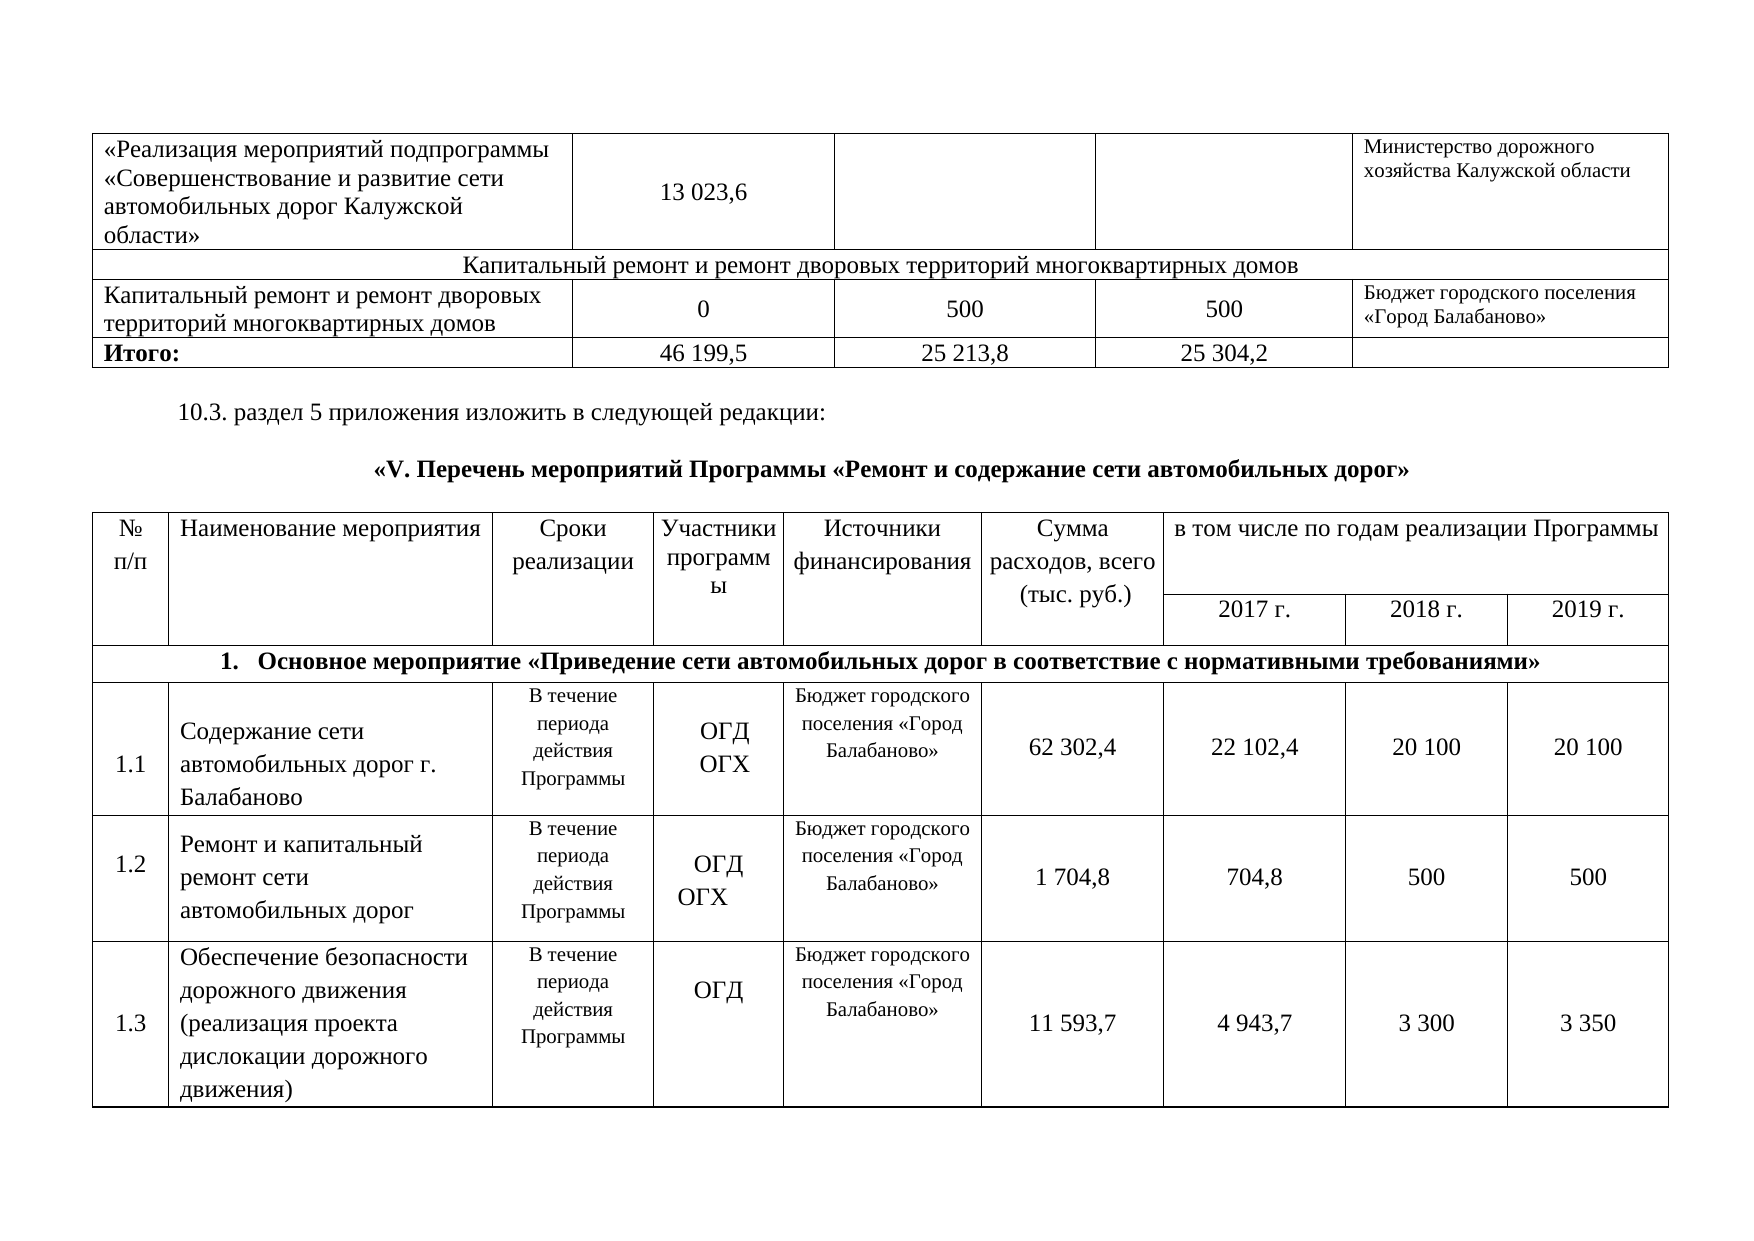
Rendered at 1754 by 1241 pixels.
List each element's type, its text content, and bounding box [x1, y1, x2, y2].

table_cell Капитальный ремонт и ремонт дворовых территорий многоквартирных домов [93, 250, 1668, 279]
table_cell Основное мероприятие «Приведение сети автомобильных дорог в соответствие с нормативными требованиями» [93, 646, 1668, 682]
table_cell 0 [573, 280, 834, 337]
table_cell [1353, 338, 1668, 367]
table_cell Ремонт и капитальный ремонт сети автомобильных дорог [169, 816, 492, 941]
table_cell 1.3 [93, 942, 168, 1106]
table_cell Итого: [93, 338, 572, 367]
table_cell [1096, 134, 1352, 249]
table_cell 20 100 [1346, 683, 1507, 815]
table_cell 1 704,8 [982, 816, 1163, 941]
table_header Сумма расходов, всего (тыс. руб.) [982, 513, 1163, 645]
table_cell 3 350 [1508, 942, 1668, 1106]
table_cell Бюджет городского поселения «Город Балабаново» [784, 683, 981, 815]
table_cell [835, 134, 1095, 249]
table_header Сроки реализации [493, 513, 653, 645]
table_cell Бюджет городского поселения «Город Балабаново» [1353, 280, 1668, 337]
table_cell 22 102,4 [1164, 683, 1345, 815]
table_cell 2017 г. [1164, 595, 1345, 645]
table_cell В течение периода действия Программы [493, 816, 653, 941]
table_cell 3 300 [1346, 942, 1507, 1106]
table_cell ОГД [654, 942, 783, 1106]
table_cell 13 023,6 [573, 134, 834, 249]
table_cell 2018 г. [1346, 595, 1507, 645]
table_cell 704,8 [1164, 816, 1345, 941]
table_cell 500 [835, 280, 1095, 337]
table_cell 500 [1346, 816, 1507, 941]
table_header Наименование мероприятия [169, 513, 492, 645]
table_cell Министерство дорожного хозяйства Калужской области [1353, 134, 1668, 249]
table_cell 62 302,4 [982, 683, 1163, 815]
table_cell В течение периода действия Программы [493, 683, 653, 815]
table_cell ОГД ОГХ [654, 683, 783, 815]
text «V. Перечень мероприятий Программы «Ремонт и содержание сети автомобильных дорог» [103, 454, 1680, 483]
table_cell Бюджет городского поселения «Город Балабаново» [784, 816, 981, 941]
table_cell 1.2 [93, 816, 168, 941]
table_cell Содержание сети автомобильных дорог г. Балабаново [169, 683, 492, 815]
table_cell 25 213,8 [835, 338, 1095, 367]
table_cell 1.1 [93, 683, 168, 815]
table_cell 11 593,7 [982, 942, 1163, 1106]
table_cell 46 199,5 [573, 338, 834, 367]
table_cell «Реализация мероприятий подпрограммы «Совершенствование и развитие сети автомобильных дорог Калужской области» [93, 134, 572, 249]
table_header Участники программы [654, 513, 783, 645]
table_cell 25 304,2 [1096, 338, 1352, 367]
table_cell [784, 942, 981, 1106]
table_cell Капитальный ремонт и ремонт дворовых территорий многоквартирных домов [93, 280, 572, 337]
table_cell 4 943,7 [1164, 942, 1345, 1106]
text 10.3. раздел 5 приложения изложить в следующей редакции: [103, 397, 1686, 426]
table_header в том числе по годам реализации Программы [1164, 513, 1668, 593]
table_cell 500 [1096, 280, 1352, 337]
table_header № п/п [93, 513, 168, 645]
table_cell 20 100 [1508, 683, 1668, 815]
table_cell 2019 г. [1508, 595, 1668, 645]
table_cell Обеспечение безопасности дорожного движения (реализация проекта дислокации дорожного движения) [169, 942, 492, 1106]
table_cell 500 [1508, 816, 1668, 941]
table_cell ОГД ОГХ [654, 816, 783, 941]
table_header Источники финансирования [784, 513, 981, 645]
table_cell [493, 942, 653, 1106]
